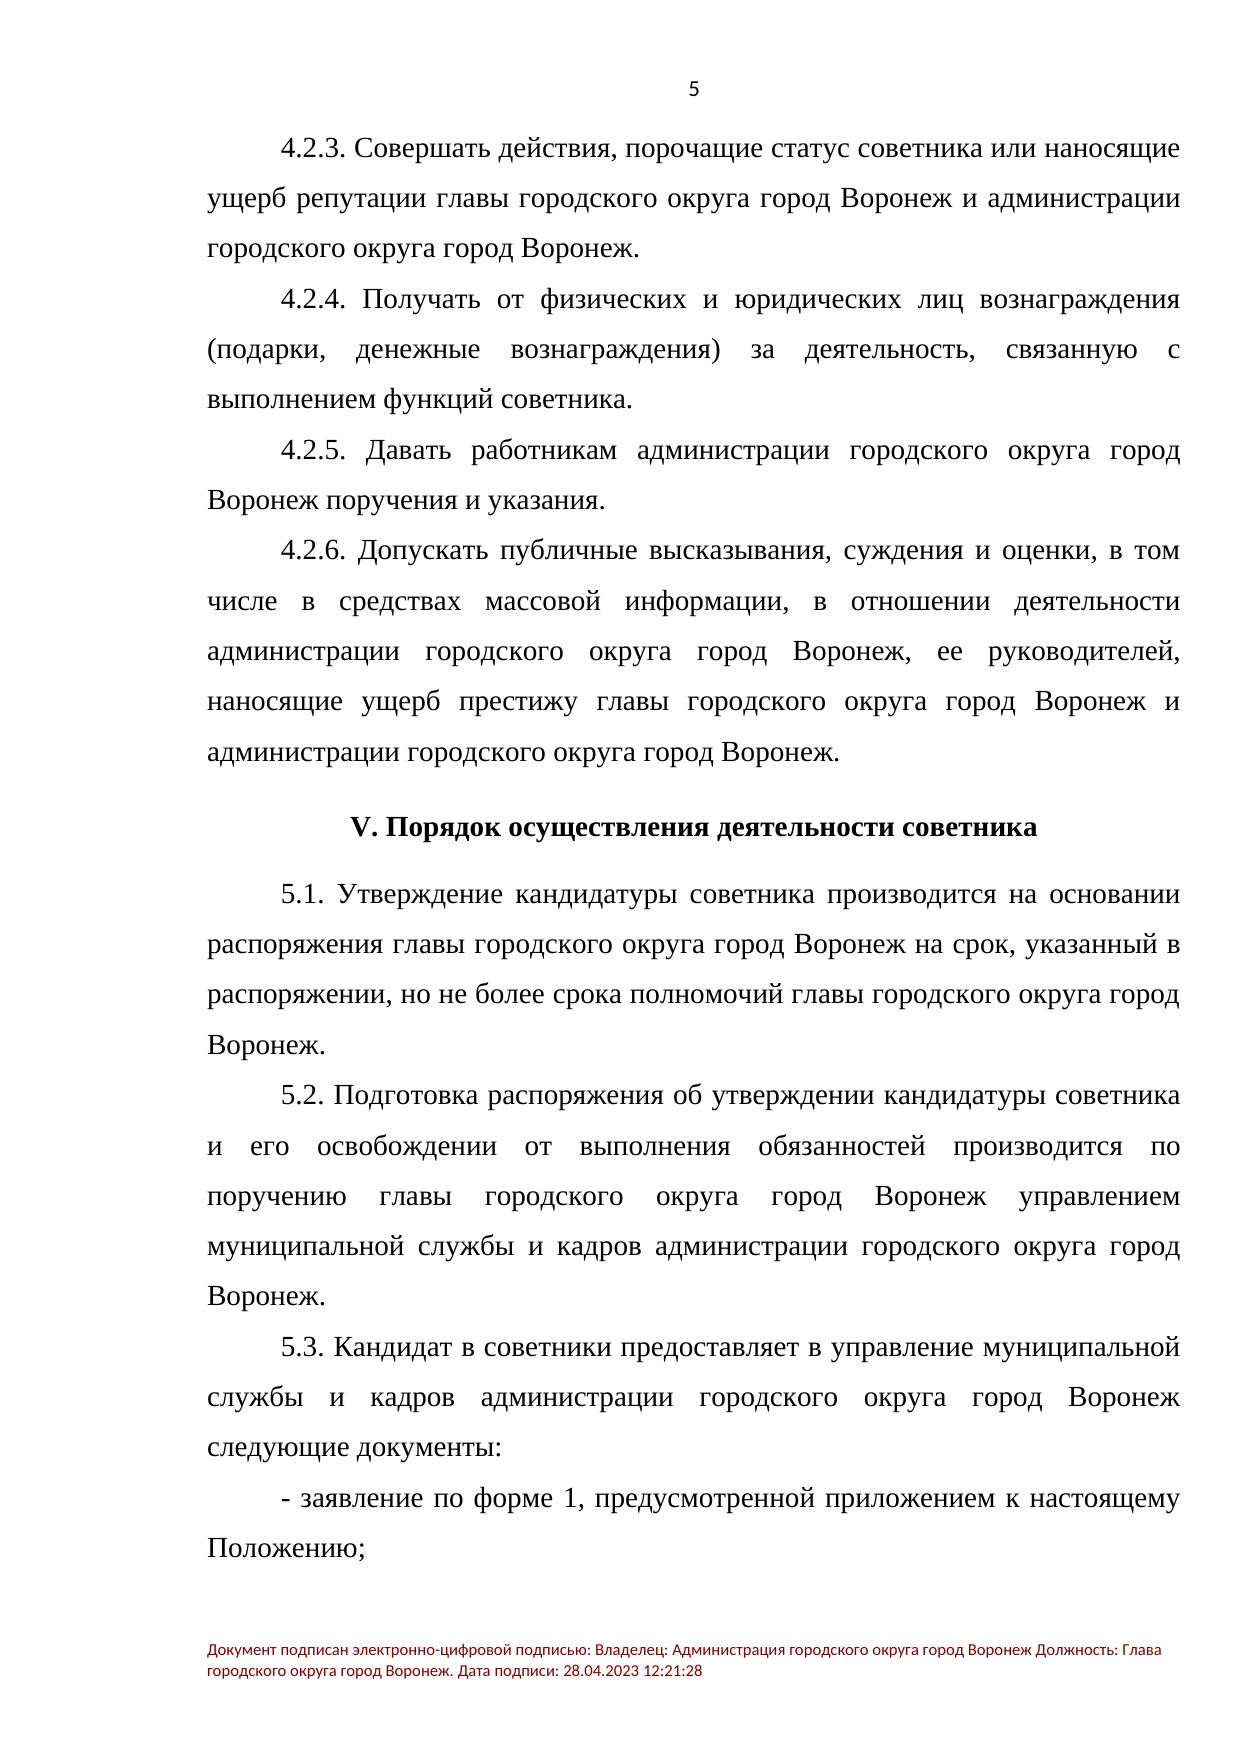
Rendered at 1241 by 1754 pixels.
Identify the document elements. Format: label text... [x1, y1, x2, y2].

text 5.3. Кандидат в советники предоставляет в управление муниципальной службы и кадров администрации городского округа город Воронеж следующие документы: [207, 1329, 1181, 1463]
text 5.2. Подготовка распоряжения об утверждении кандидатуры советника и его освобождении от выполнения обязанностей производится по поручению главы городского округа город Воронеж управлением муниципальной службы и кадров администрации городского округа город Воронеж. [207, 1077, 1181, 1312]
text 4.2.3. Совершать действия, порочащие статус советника или наносящие ущерб репутации главы городского округа город Воронеж и администрации городского округа город Воронеж. [207, 130, 1181, 264]
text V. Порядок осуществления деятельности советника [207, 809, 1181, 842]
text 4.2.4. Получать от физических и юридических лиц вознаграждения (подарки, денежные вознаграждения) за деятельность, связанную с выполнением функций советника. [207, 281, 1181, 415]
text 5.1. Утверждение кандидатуры советника производится на основании распоряжения главы городского округа город Воронеж на срок, указанный в распоряжении, но не более срока полномочий главы городского округа город Воронеж. [207, 876, 1181, 1061]
text 4.2.6. Допускать публичные высказывания, суждения и оценки, в том числе в средствах массовой информации, в отношении деятельности администрации городского округа город Воронеж, ее руководителей, наносящие ущерб престижу главы городского округа город Воронеж и администрации городского округа город Воронеж. [207, 532, 1181, 767]
text 4.2.5. Давать работникам администрации городского округа город Воронеж поручения и указания. [207, 432, 1181, 516]
text - заявление по форме 1, предусмотренной приложением к настоящему Положению; [207, 1480, 1181, 1564]
